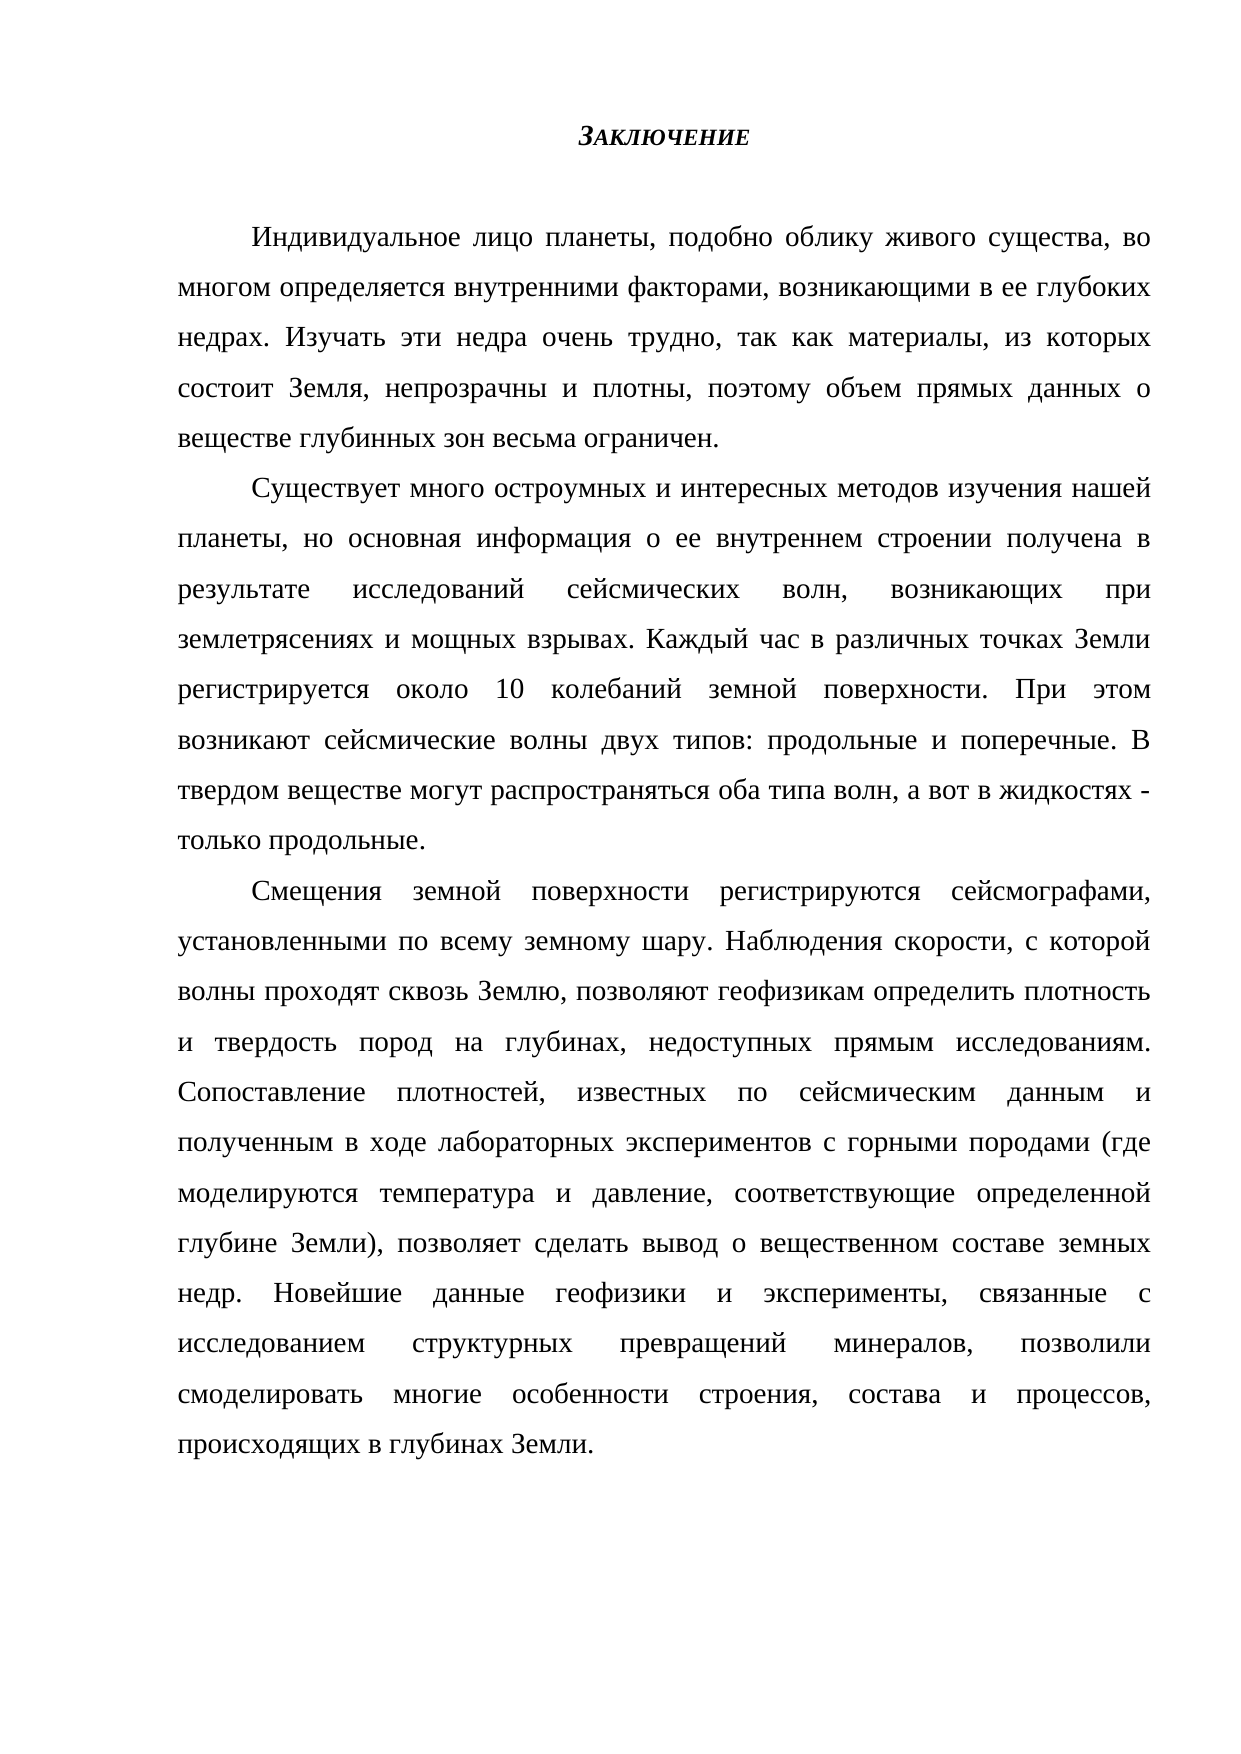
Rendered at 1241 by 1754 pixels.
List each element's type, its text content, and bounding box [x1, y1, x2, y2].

text Индивидуальное лицо планеты, подобно облику живого существа, во многом определяется внутренними факторами, возникающими в ее глубоких недрах. Изучать эти недра очень трудно, так как материалы, из которых состоит Земля, непрозрачны и плотны, поэтому объем прямых данных о веществе глубинных зон весьма ограничен. [177, 219, 1152, 453]
text Существует много остроумных и интересных методов изучения нашей планеты, но основная информация о ее внутреннем строении получена в результате исследований сейсмических волн, возникающих при землетрясениях и мощных взрывах. Каждый час в различных точках Земли регистрируется около 10 колебаний земной поверхности. При этом возникают сейсмические волны двух типов: продольные и поперечные. В твердом веществе могут распространяться оба типа волн, а вот в жидкостях - только продольные. [177, 470, 1152, 856]
text Смещения земной поверхности регистрируются сейсмографами, установленными по всему земному шару. Наблюдения скорости, с которой волны проходят сквозь Землю, позволяют геофизикам определить плотность и твердость пород на глубинах, недоступных прямым исследованиям. Сопоставление плотностей, известных по сейсмическим данным и полученным в ходе лабораторных экспериментов с горными породами (где моделируются температура и давление, соответствующие определенной глубине Земли), позволяет сделать вывод о вещественном составе земных недр. Новейшие данные геофизики и эксперименты, связанные с исследованием структурных превращений минералов, позволили смоделировать многие особенности строения, состава и процессов, происходящих в глубинах Земли. [177, 873, 1152, 1460]
subtitle Заключение [177, 118, 1152, 152]
